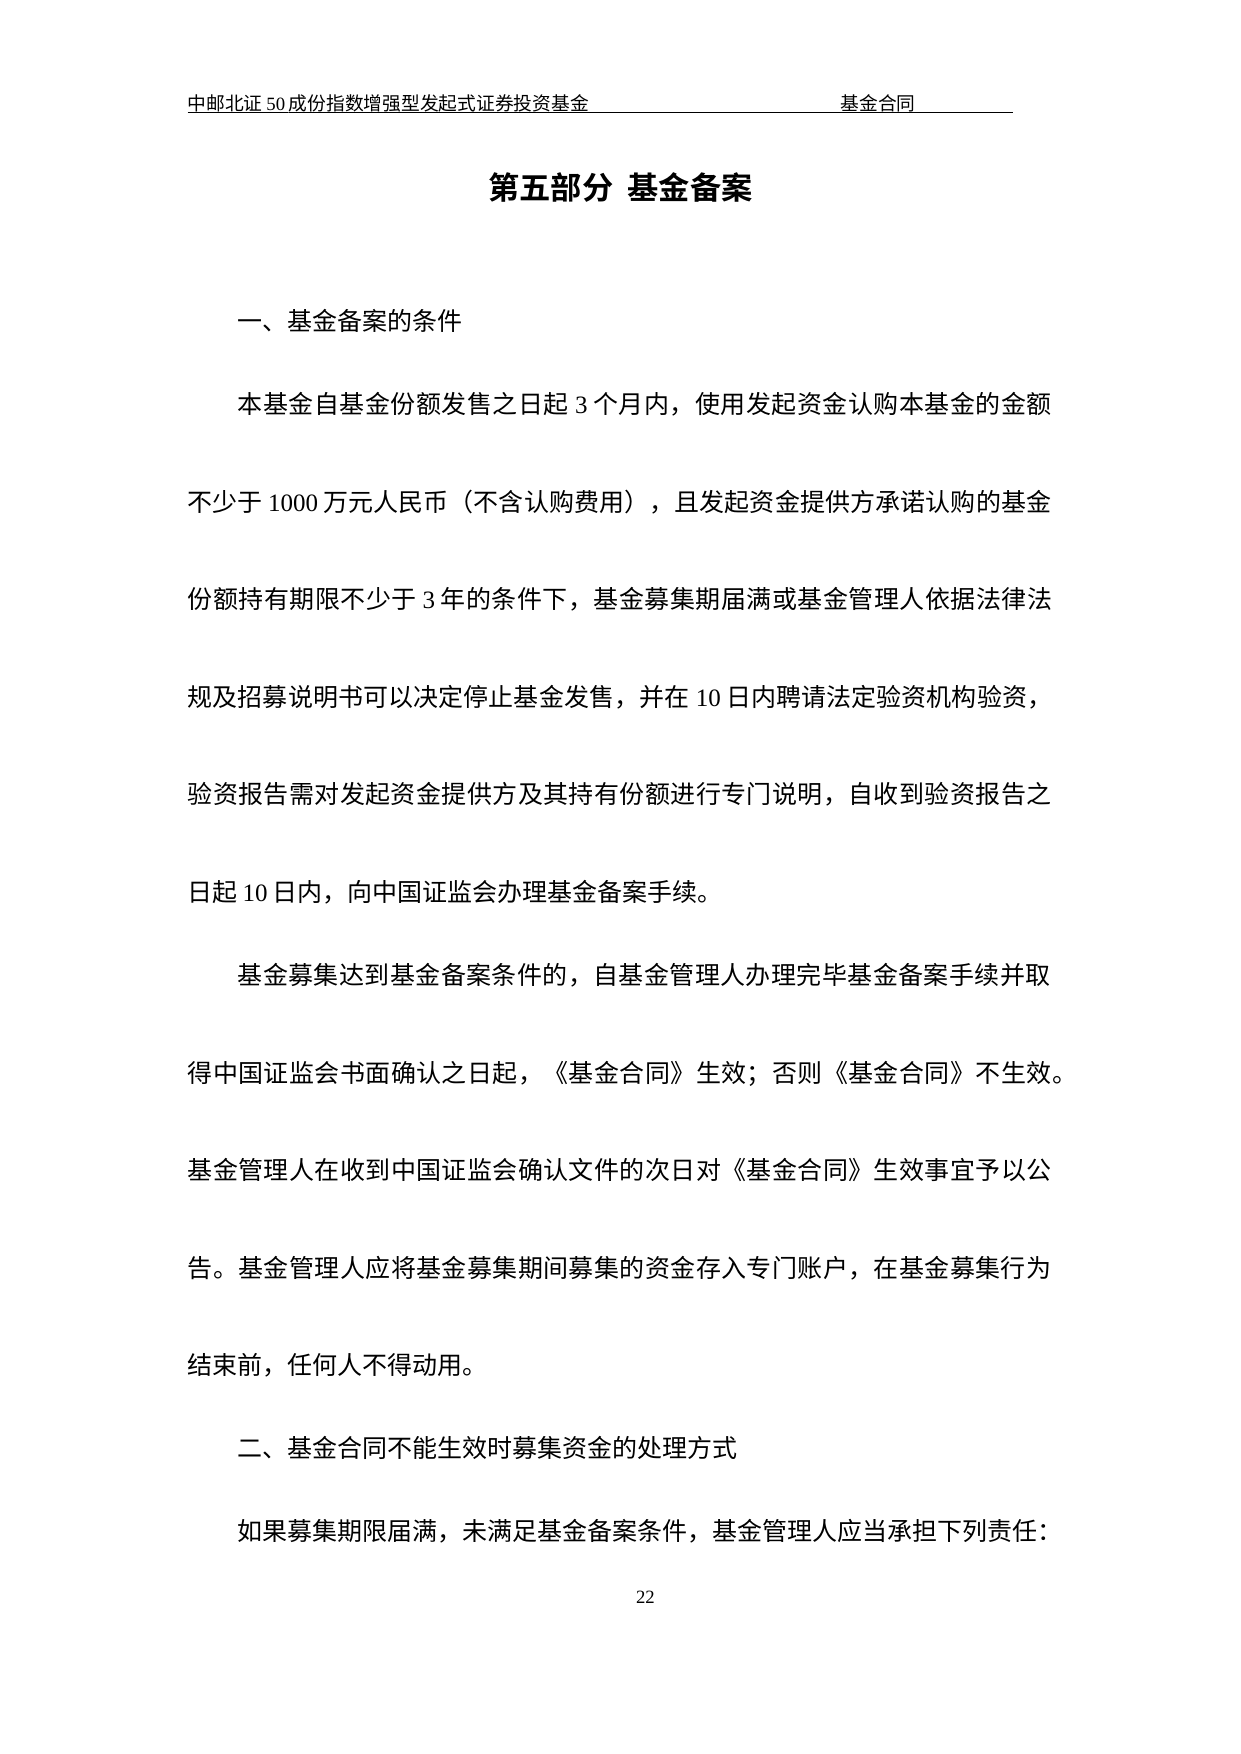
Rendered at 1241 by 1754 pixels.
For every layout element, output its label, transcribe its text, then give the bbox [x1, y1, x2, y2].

text 二、基金合同不能生效时募集资金的处理方式 [187, 1414, 1053, 1479]
text 基金募集达到基金备案条件的，自基金管理人办理完毕基金备案手续并取得中国证监会书面确认之日起，《基金合同》生效；否则《基金合同》不生效。基金管理人在收到中国证监会确认文件的次日对《基金合同》生效事宜予以公告。基金管理人应将基金募集期间募集的资金存入专门账户，在基金募集行为结束前，任何人不得动用。 [187, 941, 1053, 1396]
subtitle 第五部分 基金备案 [187, 153, 1053, 218]
text 一、基金备案的条件 [187, 287, 1053, 352]
text 如果募集期限届满，未满足基金备案条件，基金管理人应当承担下列责任： [187, 1497, 1053, 1562]
text 本基金自基金份额发售之日起3个月内，使用发起资金认购本基金的金额不少于1000万元人民币（不含认购费用），且发起资金提供方承诺认购的基金份额持有期限不少于3年的条件下，基金募集期届满或基金管理人依据法律法规及招募说明书可以决定停止基金发售，并在10日内聘请法定验资机构验资，验资报告需对发起资金提供方及其持有份额进行专门说明，自收到验资报告之日起10日内，向中国证监会办理基金备案手续。 [187, 371, 1053, 923]
